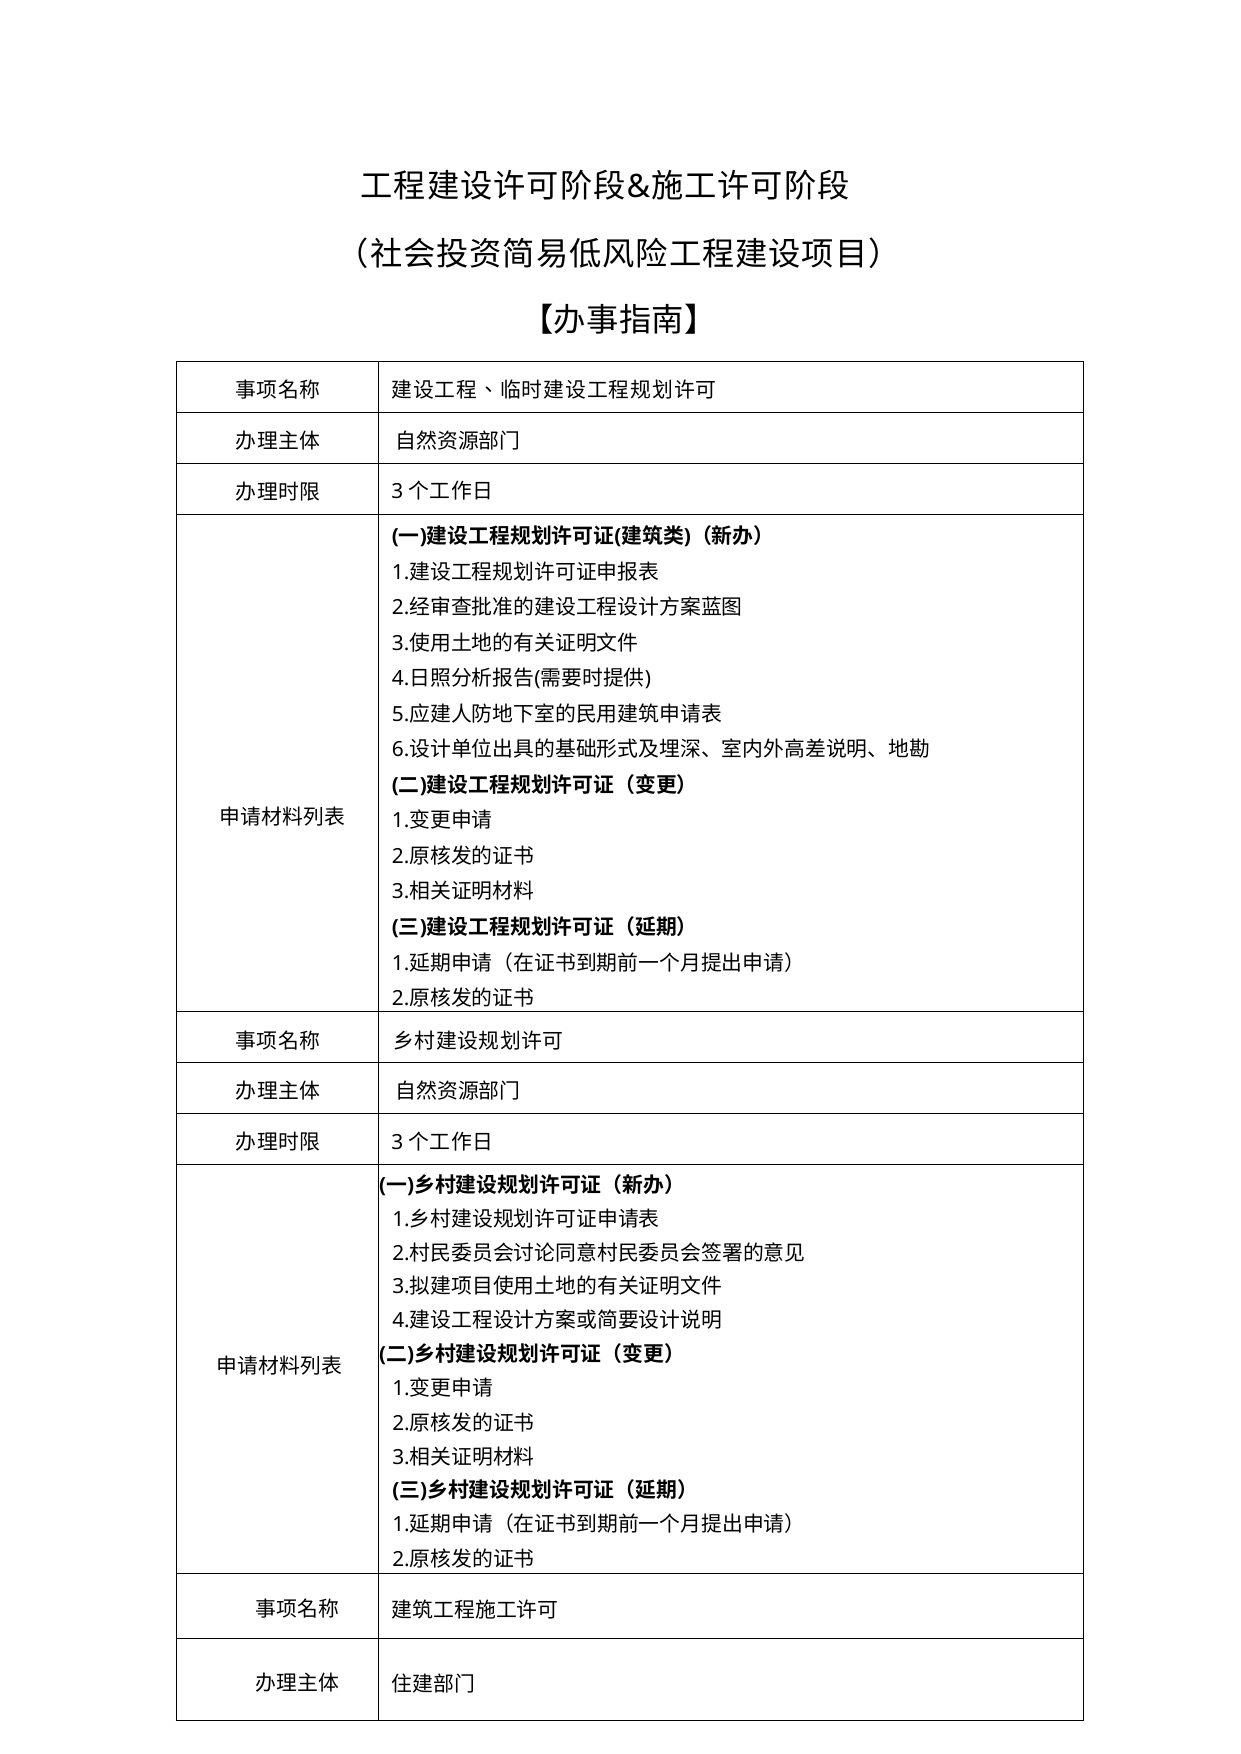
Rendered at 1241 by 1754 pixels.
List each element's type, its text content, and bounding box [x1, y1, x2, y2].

table_cell 事项名称 [177, 1574, 378, 1638]
table_cell (一)乡村建设规划许可证（新办） 1.乡村建设规划许可证申请表 2.村民委员会讨论同意村民委员会签署的意见 3.拟建项目使用土地的有关证明文件 4.建设工程设计方案或简要设计说明 (二)乡村建设规划许可证（变更） 1.变更申请 2.原核发的证书 3.相关证明材料 (三)乡村建设规划许可证（延期） 1.延期申请（在证书到期前一个月提出申请） 2.原核发的证书 [379, 1165, 1083, 1573]
table_header 事项名称 [177, 362, 378, 412]
table_cell 办理时限 [177, 464, 378, 513]
text 工程建设许可阶段&施工许可阶段 [176, 159, 1034, 207]
table_cell 自然资源部门 [379, 413, 1083, 463]
table_cell 申请材料列表 [177, 515, 378, 1011]
table_cell 3 个工作日 [379, 464, 1083, 513]
table_cell 办理主体 [177, 1639, 378, 1720]
table_cell 自然资源部门 [379, 1063, 1083, 1113]
table_cell 办理主体 [177, 1063, 378, 1113]
table_cell 3 个工作日 [379, 1114, 1083, 1163]
table_cell (一)建设工程规划许可证(建筑类)（新办） 1.建设工程规划许可证申报表 2.经审查批准的建设工程设计方案蓝图 3.使用土地的有关证明文件 4.日照分析报告(需要时提供) 5.应建人防地下室的民用建筑申请表 6.设计单位出具的基础形式及埋深、室内外高差说明、地勘 (二)建设工程规划许可证（变更） 1.变更申请 2.原核发的证书 3.相关证明材料 (三)建设工程规划许可证（延期） 1.延期申请（在证书到期前一个月提出申请） 2.原核发的证书 [379, 515, 1083, 1011]
text 【办事指南】 [203, 297, 1034, 341]
table_cell 住建部门 [379, 1639, 1083, 1720]
table_cell 申请材料列表 [177, 1165, 378, 1573]
table_cell 事项名称 [177, 1012, 378, 1062]
table_cell 乡村建设规划许可 [379, 1012, 1083, 1062]
text （社会投资简易低风险工程建设项目） [203, 228, 1034, 275]
table_cell 建筑工程施工许可 [379, 1574, 1083, 1638]
table_header 建设工程、临时建设工程规划许可 [379, 362, 1083, 412]
table_cell 办理时限 [177, 1114, 378, 1163]
table_cell 办理主体 [177, 413, 378, 463]
